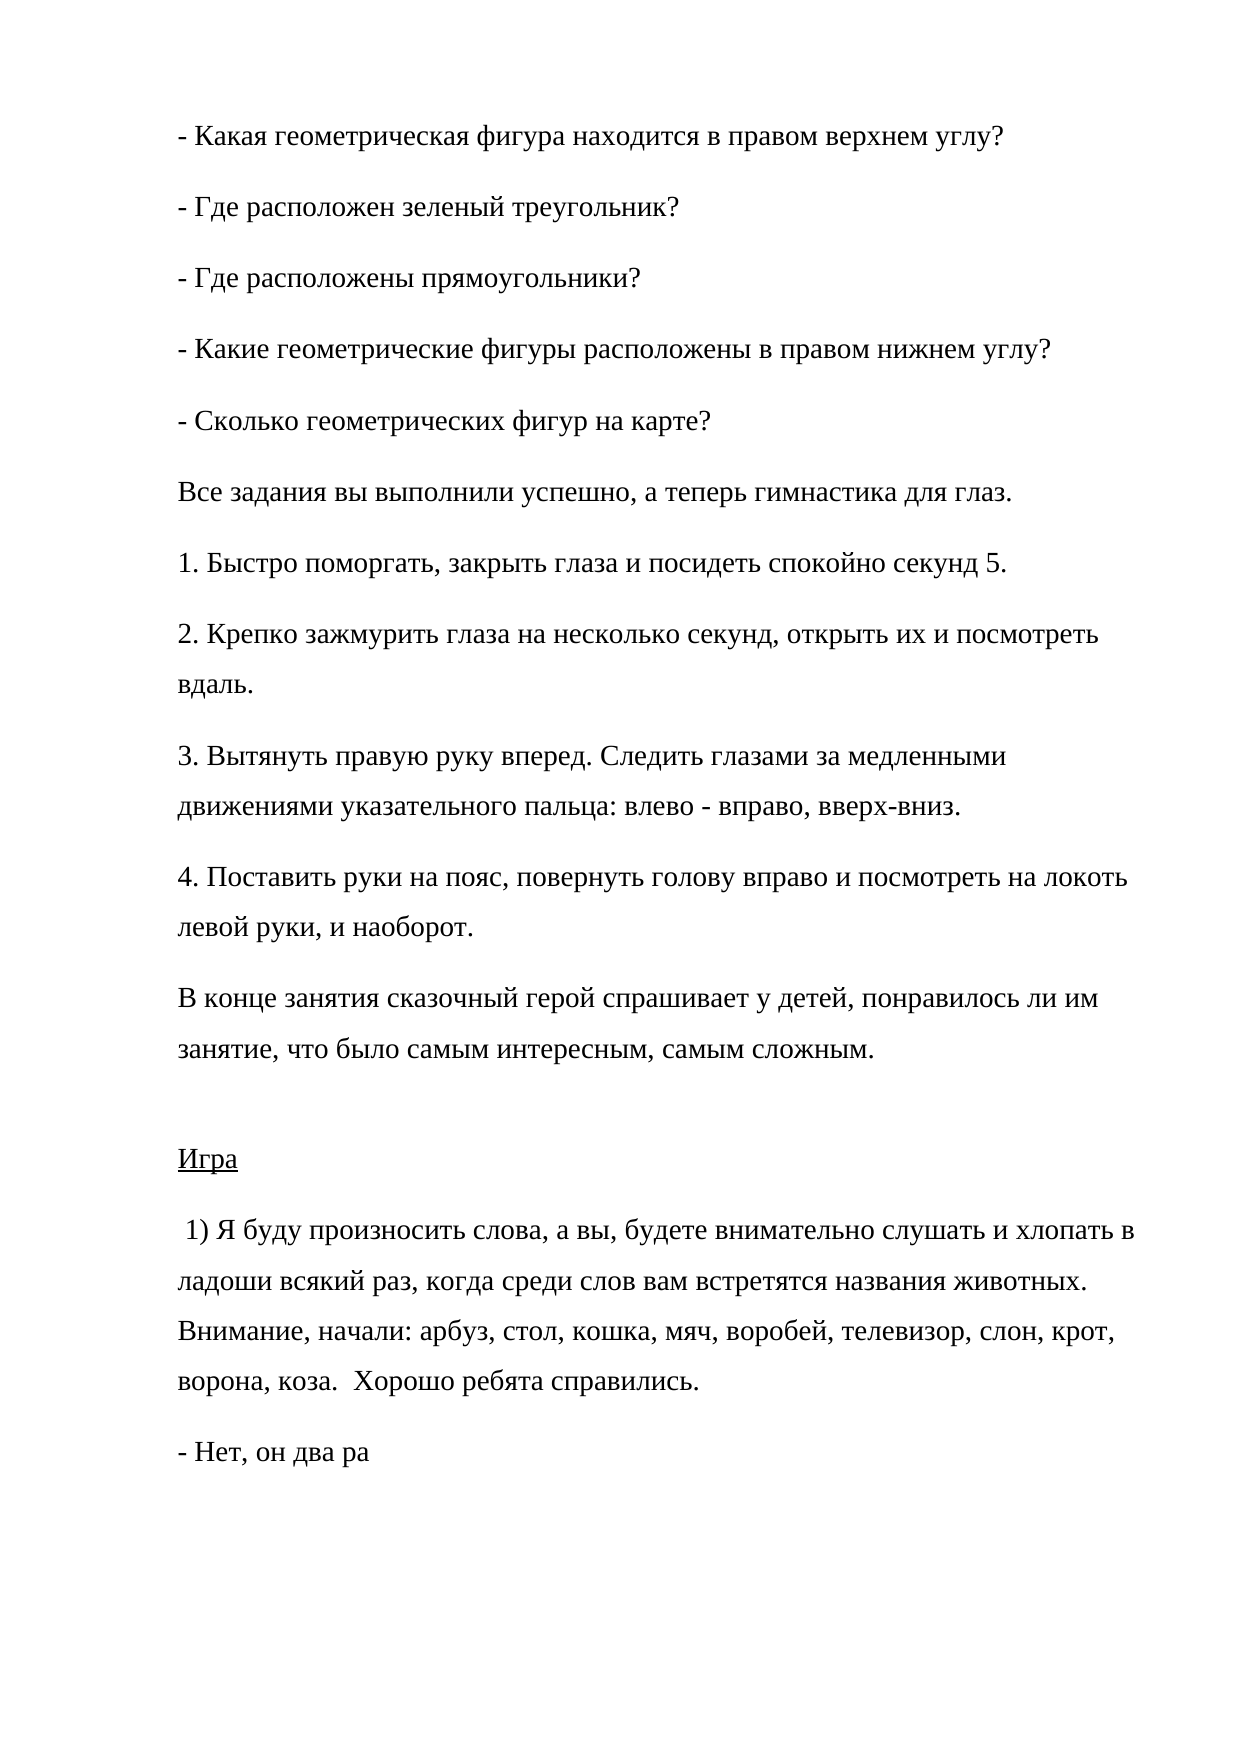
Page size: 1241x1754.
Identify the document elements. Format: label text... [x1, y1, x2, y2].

text - Где расположен зеленый треугольник? [177, 189, 1152, 223]
text 4. Поставить руки на пояс, повернуть голову вправо и посмотреть на локоть левой руки, и наоборот. [177, 859, 1152, 943]
text 2. Крепко зажмурить глаза на несколько секунд, открыть их и посмотреть вдаль. [177, 616, 1152, 700]
text Все задания вы выполнили успешно, а теперь гимнастика для глаз. [177, 474, 1152, 507]
text - Нет, он два ра [177, 1434, 1152, 1468]
text 3. Вытянуть правую руку вперед. Следить глазами за медленными движениями указательного пальца: влево - вправо, вверх-вниз. [177, 738, 1152, 821]
text - Какие геометрические фигуры расположены в правом нижнем углу? [177, 332, 1152, 365]
text В конце занятия сказочный герой спрашивает у детей, понравилось ли им занятие, что было самым интересным, самым сложным. [177, 981, 1152, 1106]
text 1) Я буду произносить слова, а вы, будете внимательно слушать и хлопать в ладоши всякий раз, когда среди слов вам встретятся названия животных. Внимание, начали: арбуз, стол, кошка, мяч, воробей, телевизор, слон, крот, ворона, коза. Хорошо ребята справились. [177, 1212, 1152, 1397]
text - Где расположены прямоугольники? [177, 260, 1152, 294]
text Игра [177, 1141, 1152, 1175]
text - Сколько геометрических фигур на карте? [177, 403, 1152, 436]
text 1. Быстро поморгать, закрыть глаза и посидеть спокойно секунд 5. [177, 545, 1152, 578]
text - Какая геометрическая фигура находится в правом верхнем углу? [177, 118, 1152, 152]
